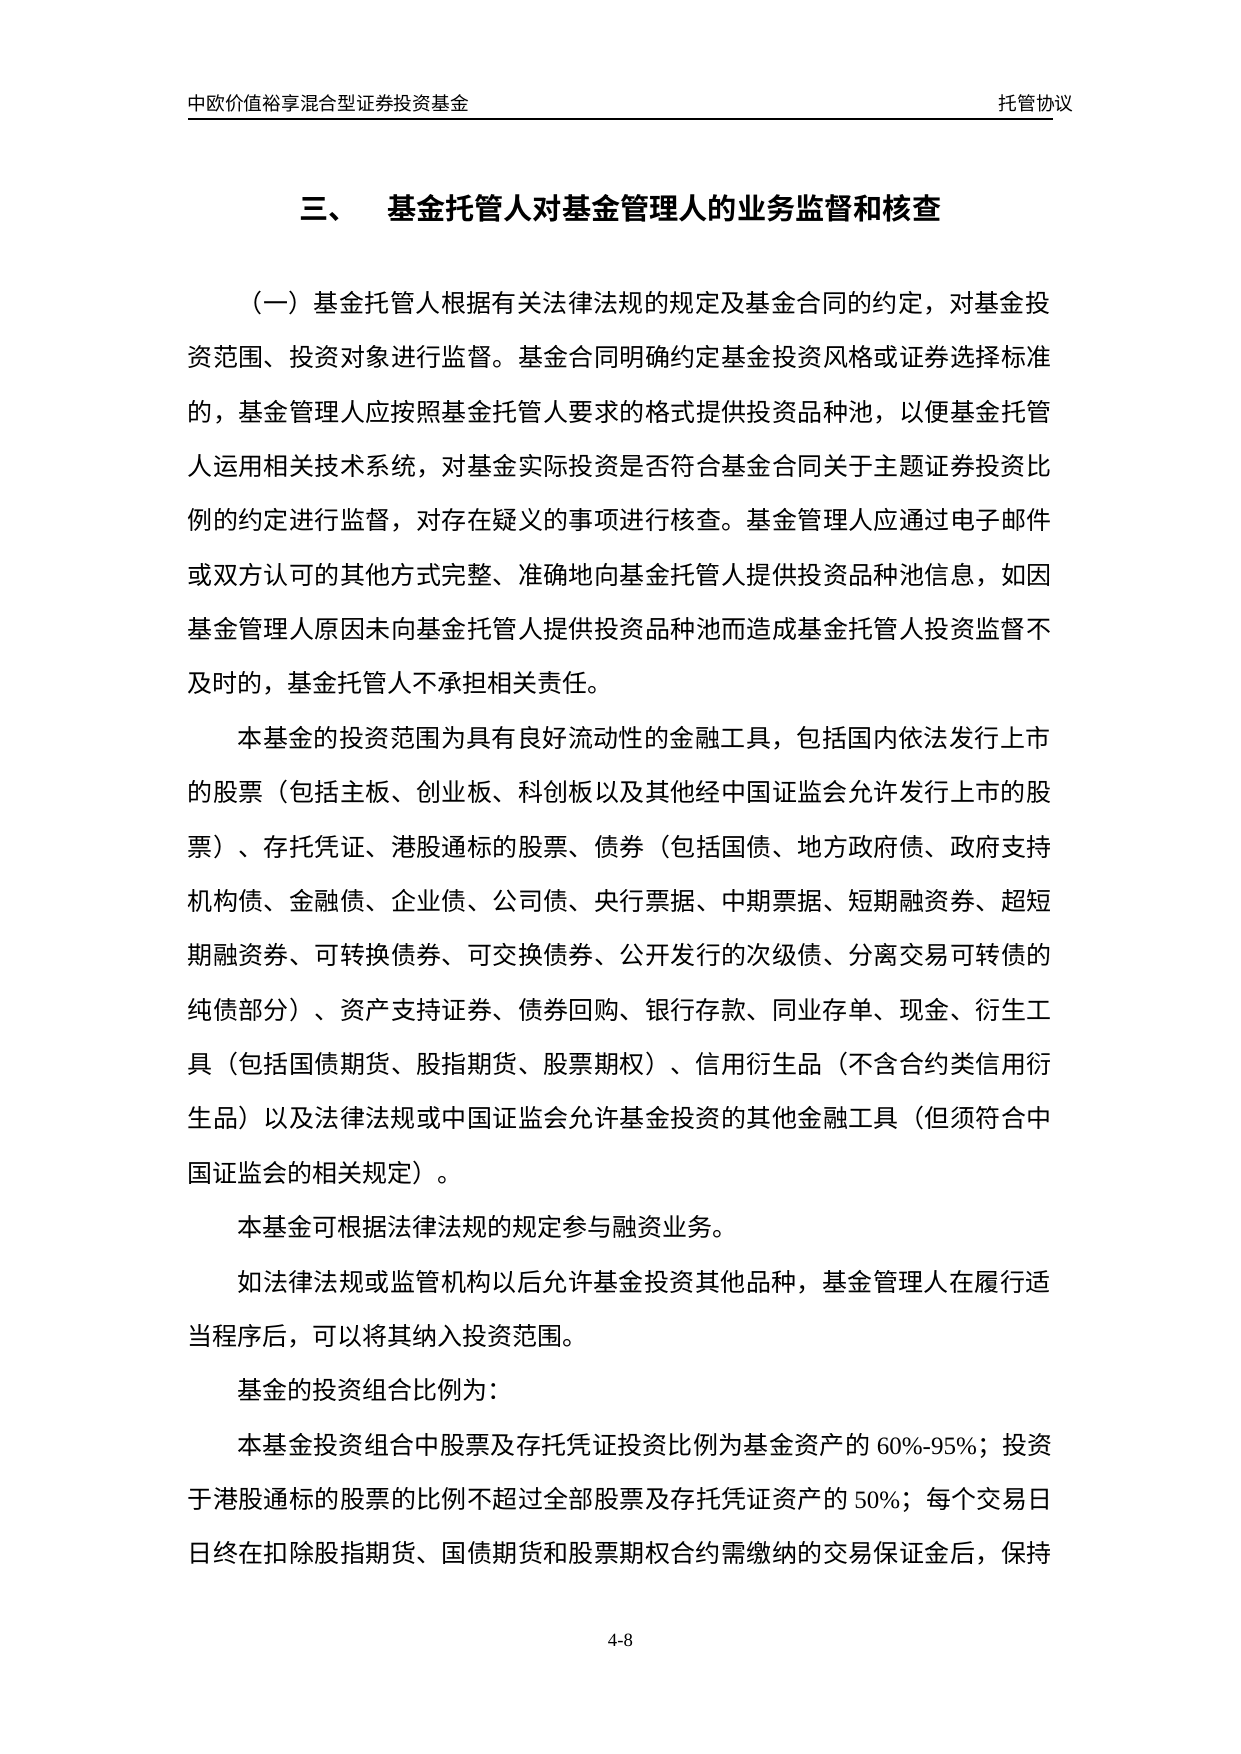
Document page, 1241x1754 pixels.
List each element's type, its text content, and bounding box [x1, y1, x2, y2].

text 本基金可根据法律法规的规定参与融资业务。 [187, 1208, 1053, 1244]
subtitle 基金托管人对基金管理人的业务监督和核查 [187, 185, 1053, 228]
text 如法律法规或监管机构以后允许基金投资其他品种，基金管理人在履行适当程序后，可以将其纳入投资范围。 [187, 1262, 1053, 1353]
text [187, 1425, 1053, 1570]
text 基金的投资组合比例为： [187, 1371, 1053, 1407]
text （一）基金托管人根据有关法律法规的规定及基金合同的约定，对基金投资范围、投资对象进行监督。基金合同明确约定基金投资风格或证券选择标准的，基金管理人应按照基金托管人要求的格式提供投资品种池，以便基金托管人运用相关技术系统，对基金实际投资是否符合基金合同关于主题证券投资比例的约定进行监督，对存在疑义的事项进行核查。基金管理人应通过电子邮件或双方认可的其他方式完整、准确地向基金托管人提供投资品种池信息，如因基金管理人原因未向基金托管人提供投资品种池而造成基金托管人投资监督不及时的，基金托管人不承担相关责任。 [187, 283, 1053, 700]
text 本基金的投资范围为具有良好流动性的金融工具，包括国内依法发行上市的股票（包括主板、创业板、科创板以及其他经中国证监会允许发行上市的股票）、存托凭证、港股通标的股票、债券（包括国债、地方政府债、政府支持机构债、金融债、企业债、公司债、央行票据、中期票据、短期融资券、超短期融资券、可转换债券、可交换债券、公开发行的次级债、分离交易可转债的纯债部分）、资产支持证券、债券回购、银行存款、同业存单、现金、衍生工具（包括国债期货、股指期货、股票期权）、信用衍生品（不含合约类信用衍生品）以及法律法规或中国证监会允许基金投资的其他金融工具（但须符合中国证监会的相关规定）。 [187, 718, 1053, 1189]
